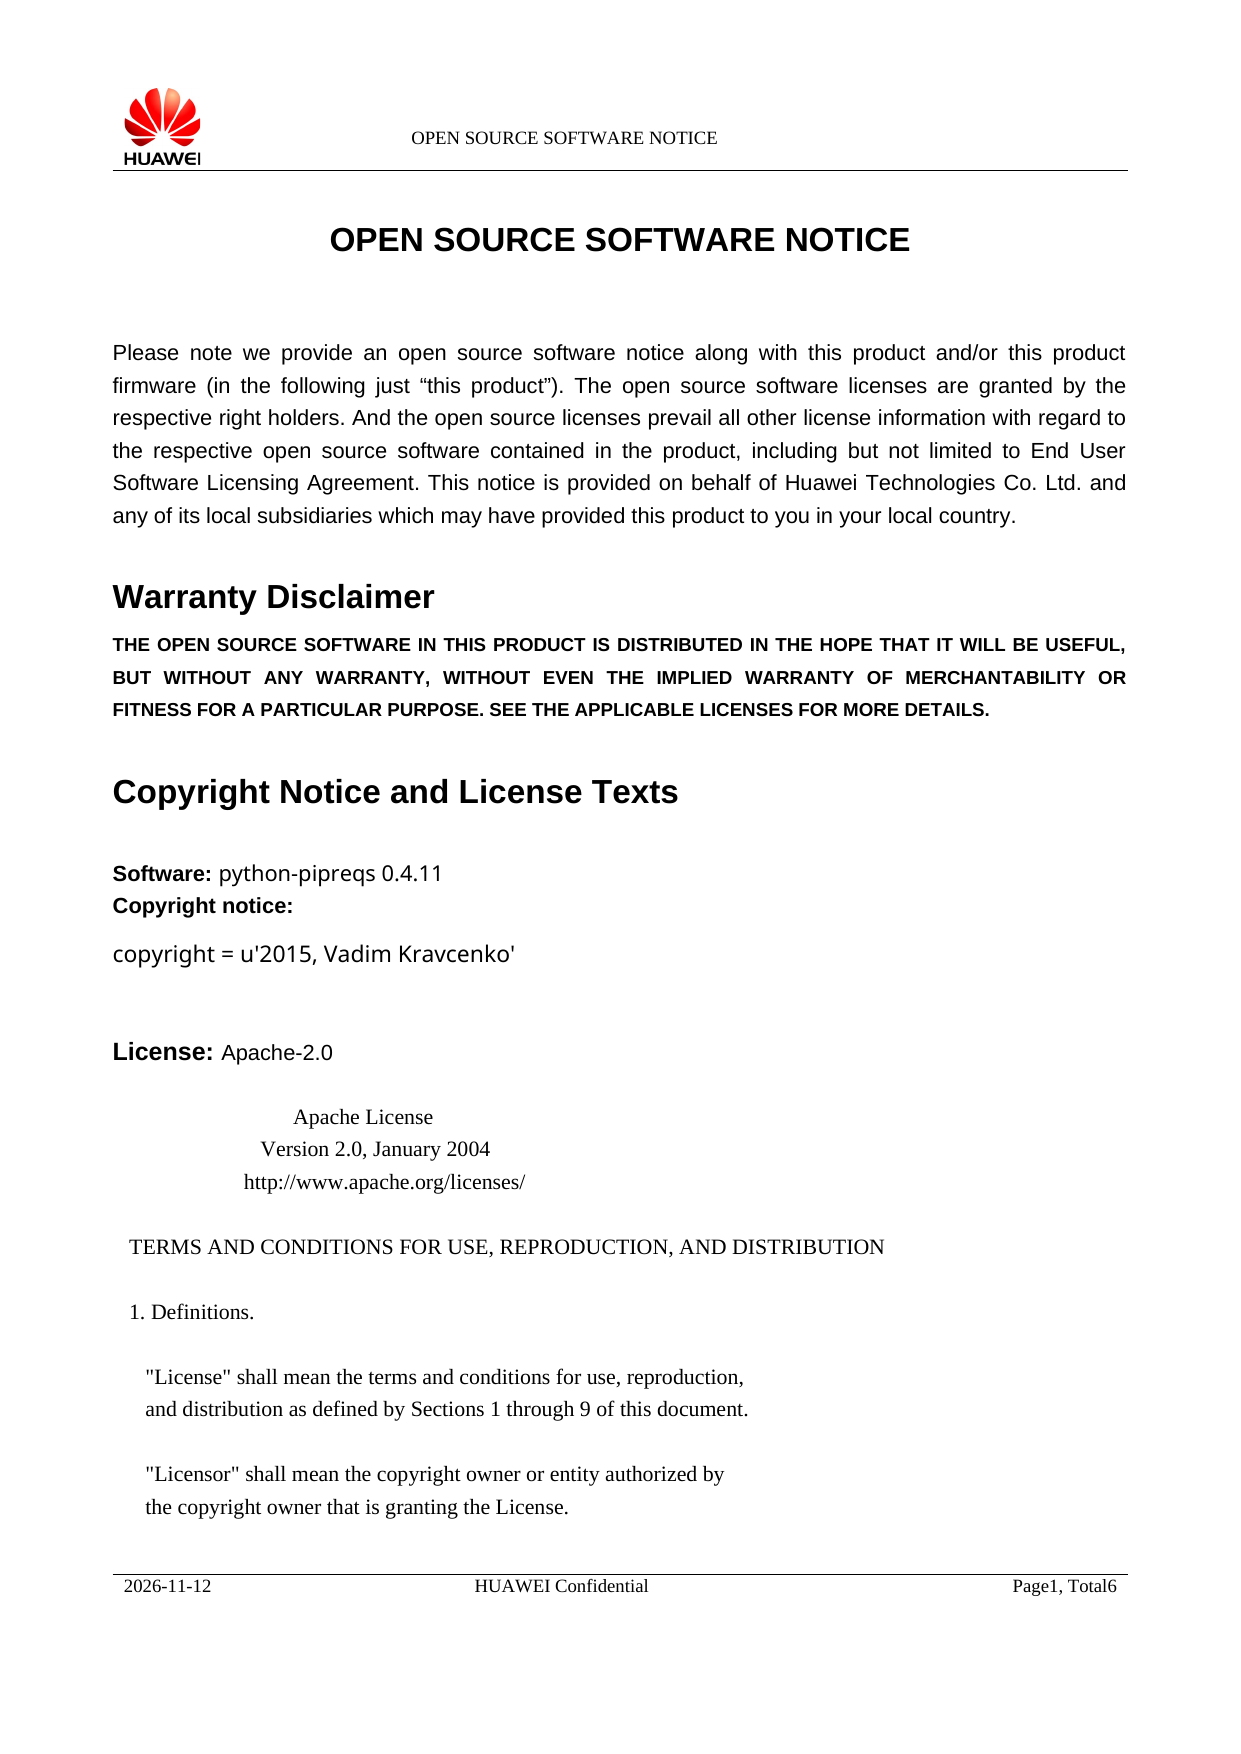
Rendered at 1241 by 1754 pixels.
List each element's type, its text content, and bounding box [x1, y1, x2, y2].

text License: Apache-2.0 [112, 1035, 1128, 1068]
picture [124, 88, 201, 165]
text OPEN SOURCE SOFTWARE NOTICE [112, 206, 1128, 271]
text Please note we provide an open source software notice along with this product and/or this product firmware (in the following just “this product”). The open source software licenses are granted by the respective right holders. And the open source licenses prevail all other license information with regard to the respective open source software contained in the product, including but not limited to End User Software Licensing Agreement. This notice is provided on behalf of Huawei Technologies Co. Ltd. and any of its local subsidiaries which may have provided this product to you in your local country. [112, 336, 1128, 531]
text The open source software in this product is distributed in the hope that it will be useful, but WITHOUT ANY WARRANTY, without even the implied warranty of MERCHANTABILITY or FITNESS FOR A PARTICULAR PURPOSE. See the applicable licenses for more details. [112, 629, 1128, 726]
title Software: python-pipreqs 0.4.11 [112, 856, 1128, 889]
text Copyright Notice and License Texts [112, 759, 1128, 824]
text Copyright notice: copyright = u'2015, Vadim Kravcenko' [112, 889, 1128, 1019]
text Warranty Disclaimer [112, 564, 1128, 629]
